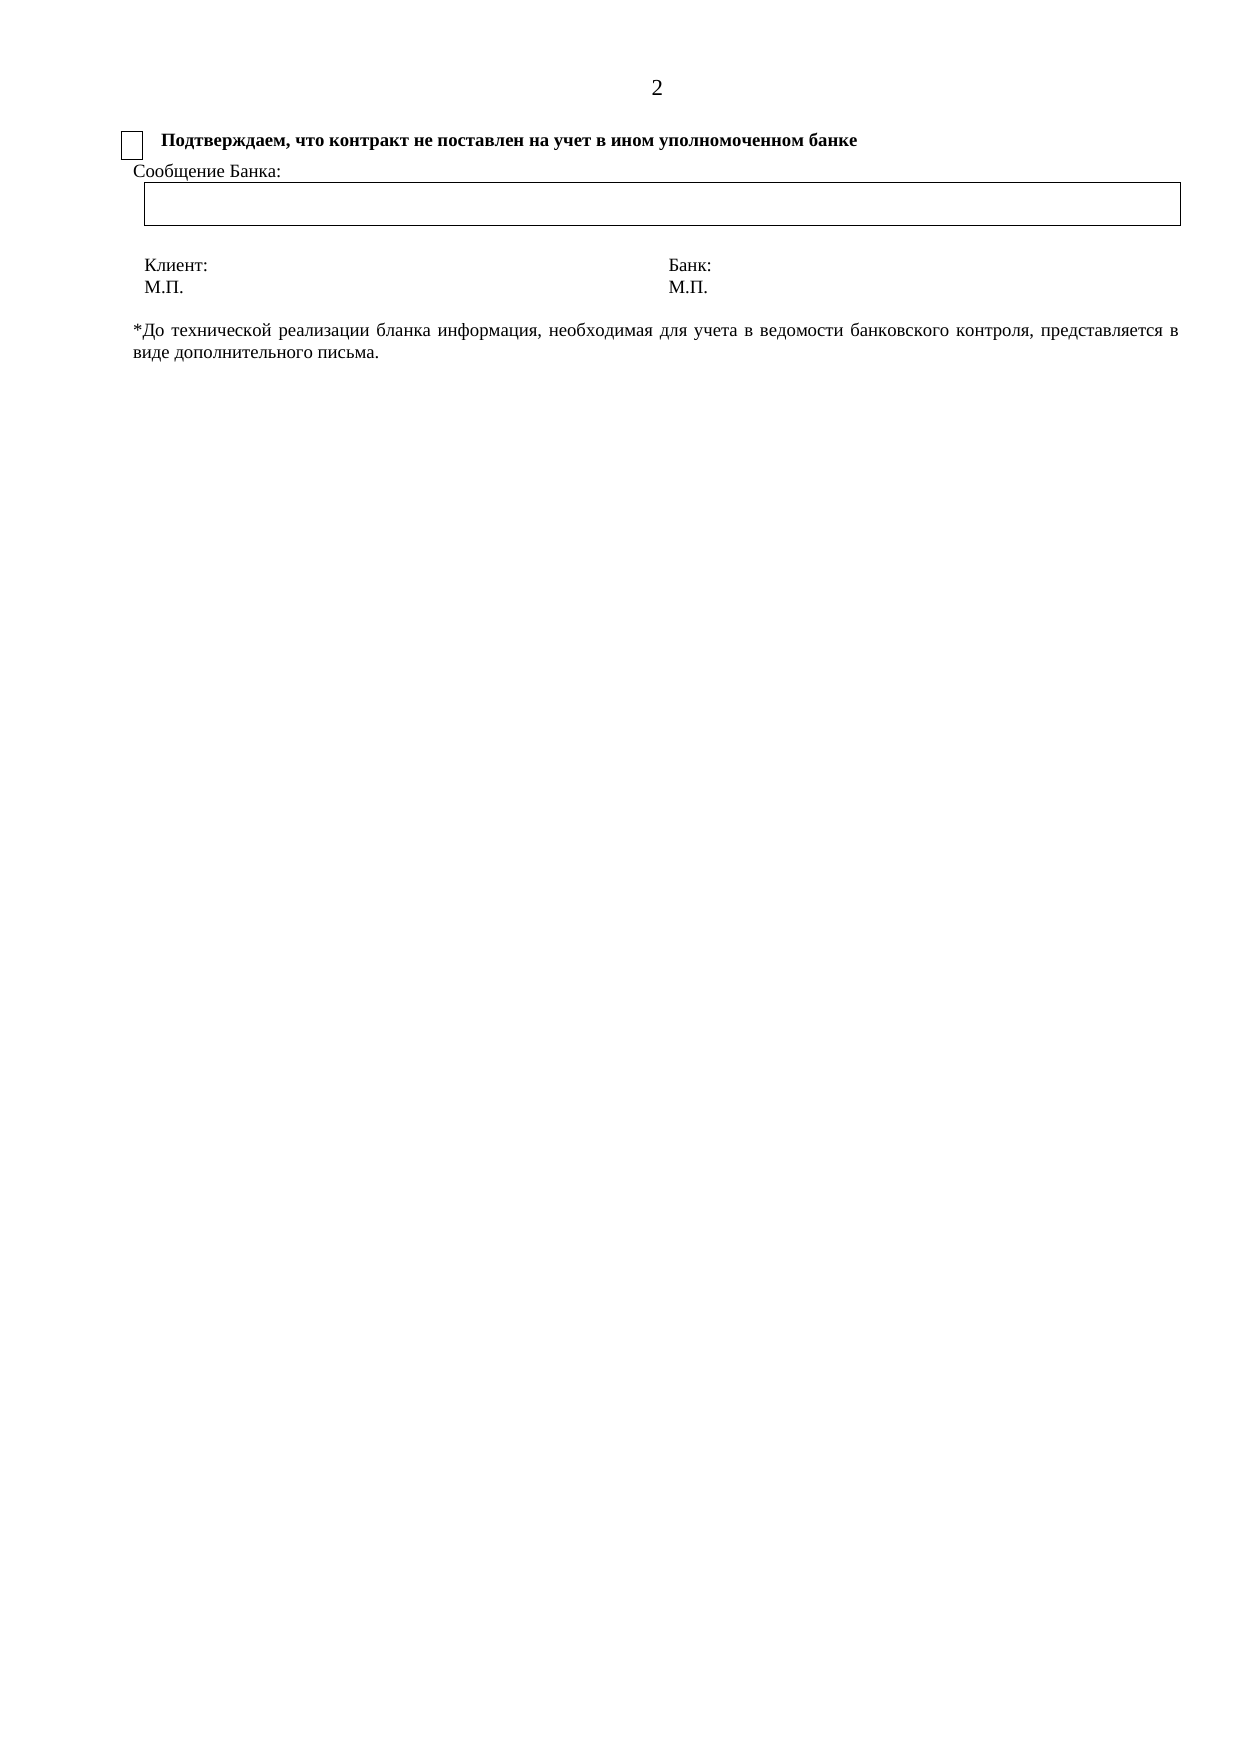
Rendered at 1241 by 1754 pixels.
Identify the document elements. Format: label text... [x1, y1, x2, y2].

text Сообщение Банка: [133, 160, 1181, 182]
table_header V [122, 132, 142, 159]
text *До технической реализации бланка информация, необходимая для учета в ведомости банковского контроля, представляется в виде дополнительного письма. [133, 319, 1181, 362]
table_header Клиент: М.П. [133, 254, 657, 297]
text Подтверждаем, что контракт не поставлен на учет в ином уполномоченном банке [133, 129, 1181, 151]
table_header [145, 183, 1180, 224]
table_header Банк: М.П. [657, 254, 1181, 297]
